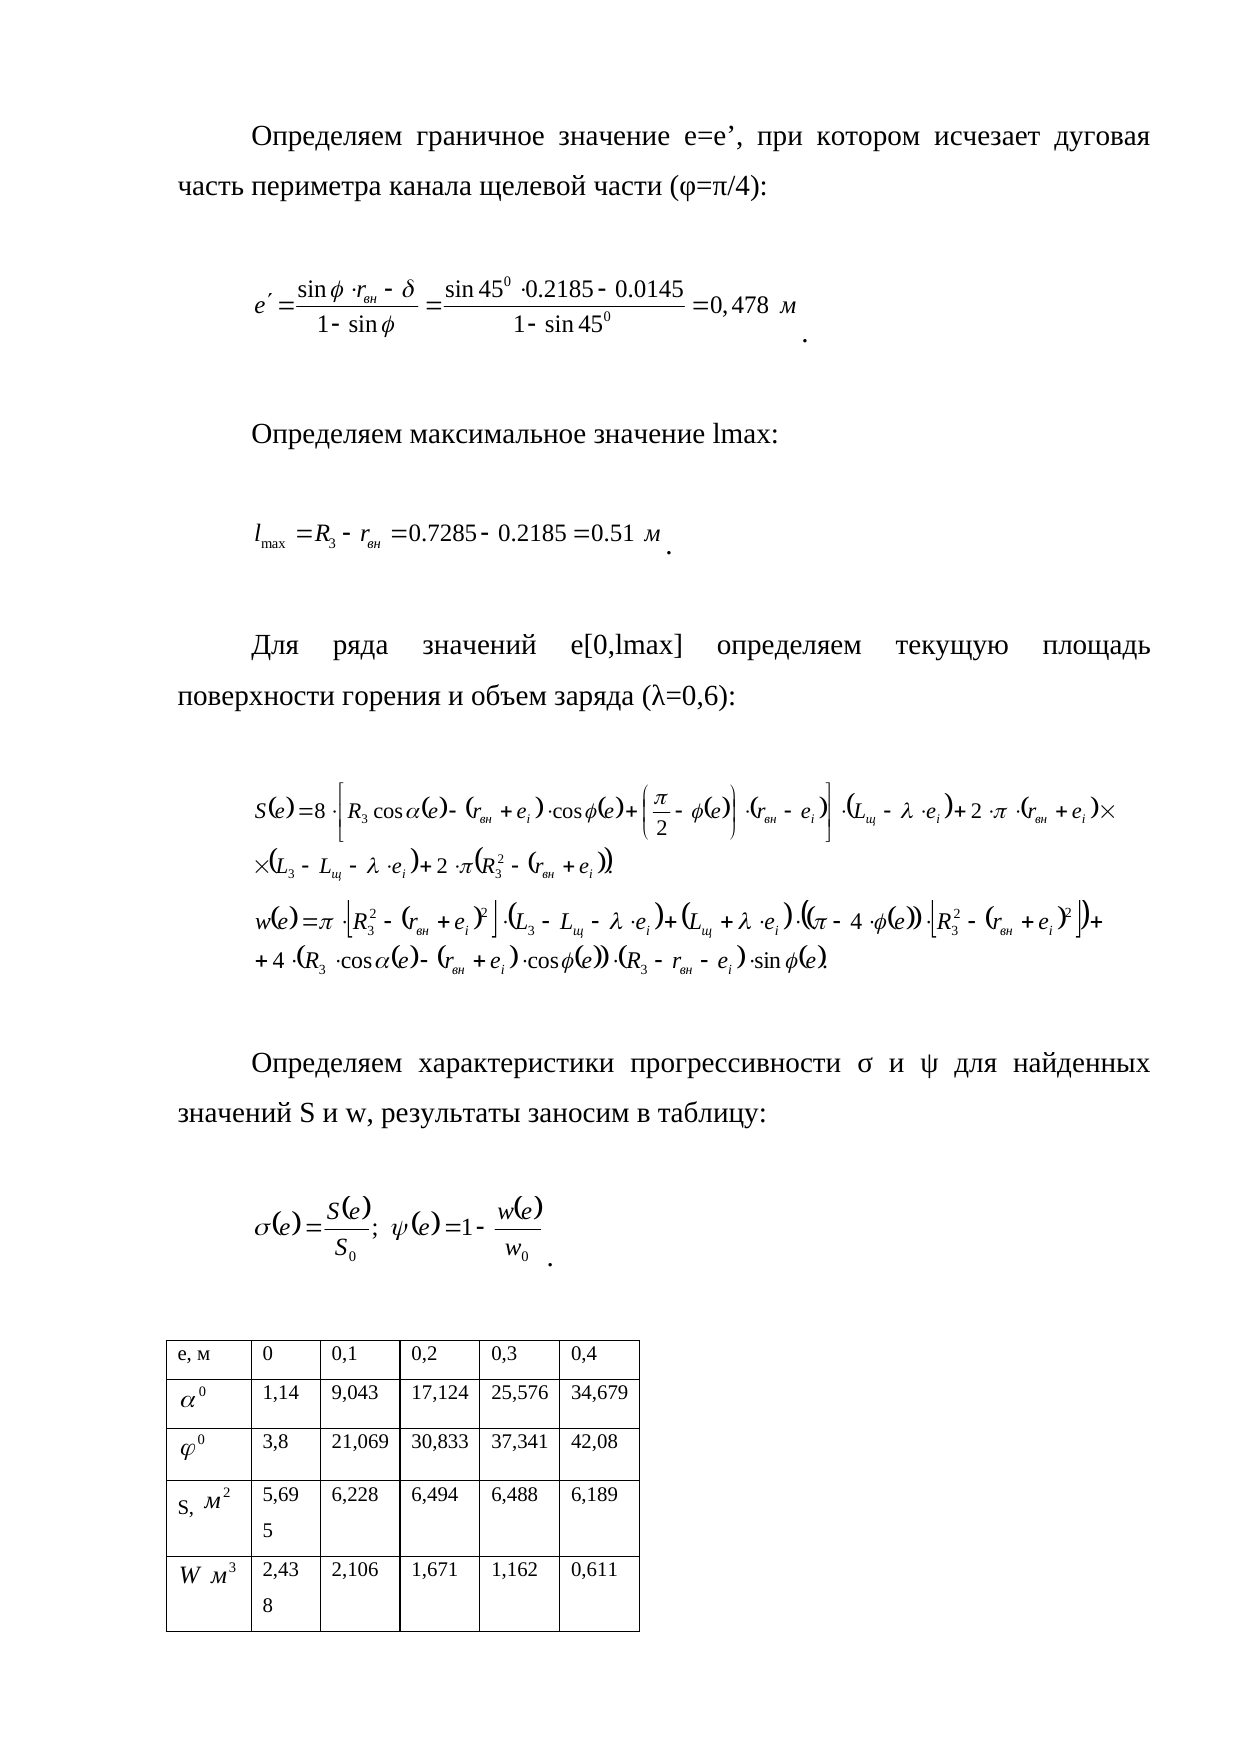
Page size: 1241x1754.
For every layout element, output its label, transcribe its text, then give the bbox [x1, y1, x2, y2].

table_cell 0,611 [560, 1557, 639, 1631]
table_cell 2,438 [252, 1557, 320, 1631]
table_cell 21,069 [321, 1429, 399, 1480]
table_cell 6,488 [480, 1481, 559, 1556]
text Определяем характеристики прогрессивности σ и ψ для найденных значений S и w, результаты заносим в таблицу: [177, 1045, 1152, 1129]
text Определяем граничное значение е=e’, при котором исчезает дуговая часть периметра канала щелевой части (φ=π/4): [177, 118, 1152, 202]
table_cell [167, 1429, 251, 1480]
table_header 0,3 [480, 1341, 559, 1379]
table_header 0,2 [401, 1341, 479, 1379]
table_cell 30,833 [401, 1429, 479, 1480]
table_cell 3,8 [252, 1429, 320, 1480]
text . [177, 1196, 1152, 1273]
table_cell 2,106 [321, 1557, 399, 1631]
table_header e, м [167, 1341, 251, 1379]
table_cell 25,576 [480, 1380, 559, 1427]
table_cell 1,14 [252, 1380, 320, 1427]
text Для ряда значений е[0,lmax] определяем текущую площадь поверхности горения и объем заряда (λ=0,6): [177, 627, 1152, 711]
table_cell 1,162 [480, 1557, 559, 1631]
table_cell [167, 1557, 251, 1631]
table_cell 9,043 [321, 1380, 399, 1427]
table_cell 1,671 [401, 1557, 479, 1631]
text Определяем максимальное значение lmax: [177, 416, 1152, 449]
table_cell 5,695 [252, 1481, 320, 1556]
table_cell 37,341 [480, 1429, 559, 1480]
table_cell [167, 1380, 251, 1427]
table_cell 6,494 [401, 1481, 479, 1556]
table_cell 17,124 [401, 1380, 479, 1427]
table_cell 34,679 [560, 1380, 639, 1427]
table_header 0,4 [560, 1341, 639, 1379]
table_cell 6,189 [560, 1481, 639, 1556]
table_cell 42,08 [560, 1429, 639, 1480]
table_cell 6,228 [321, 1481, 399, 1556]
table_header 0,1 [321, 1341, 399, 1379]
text . [177, 517, 1152, 560]
text . [177, 269, 1152, 349]
table_cell S, [167, 1481, 251, 1556]
table_header 0 [252, 1341, 320, 1379]
